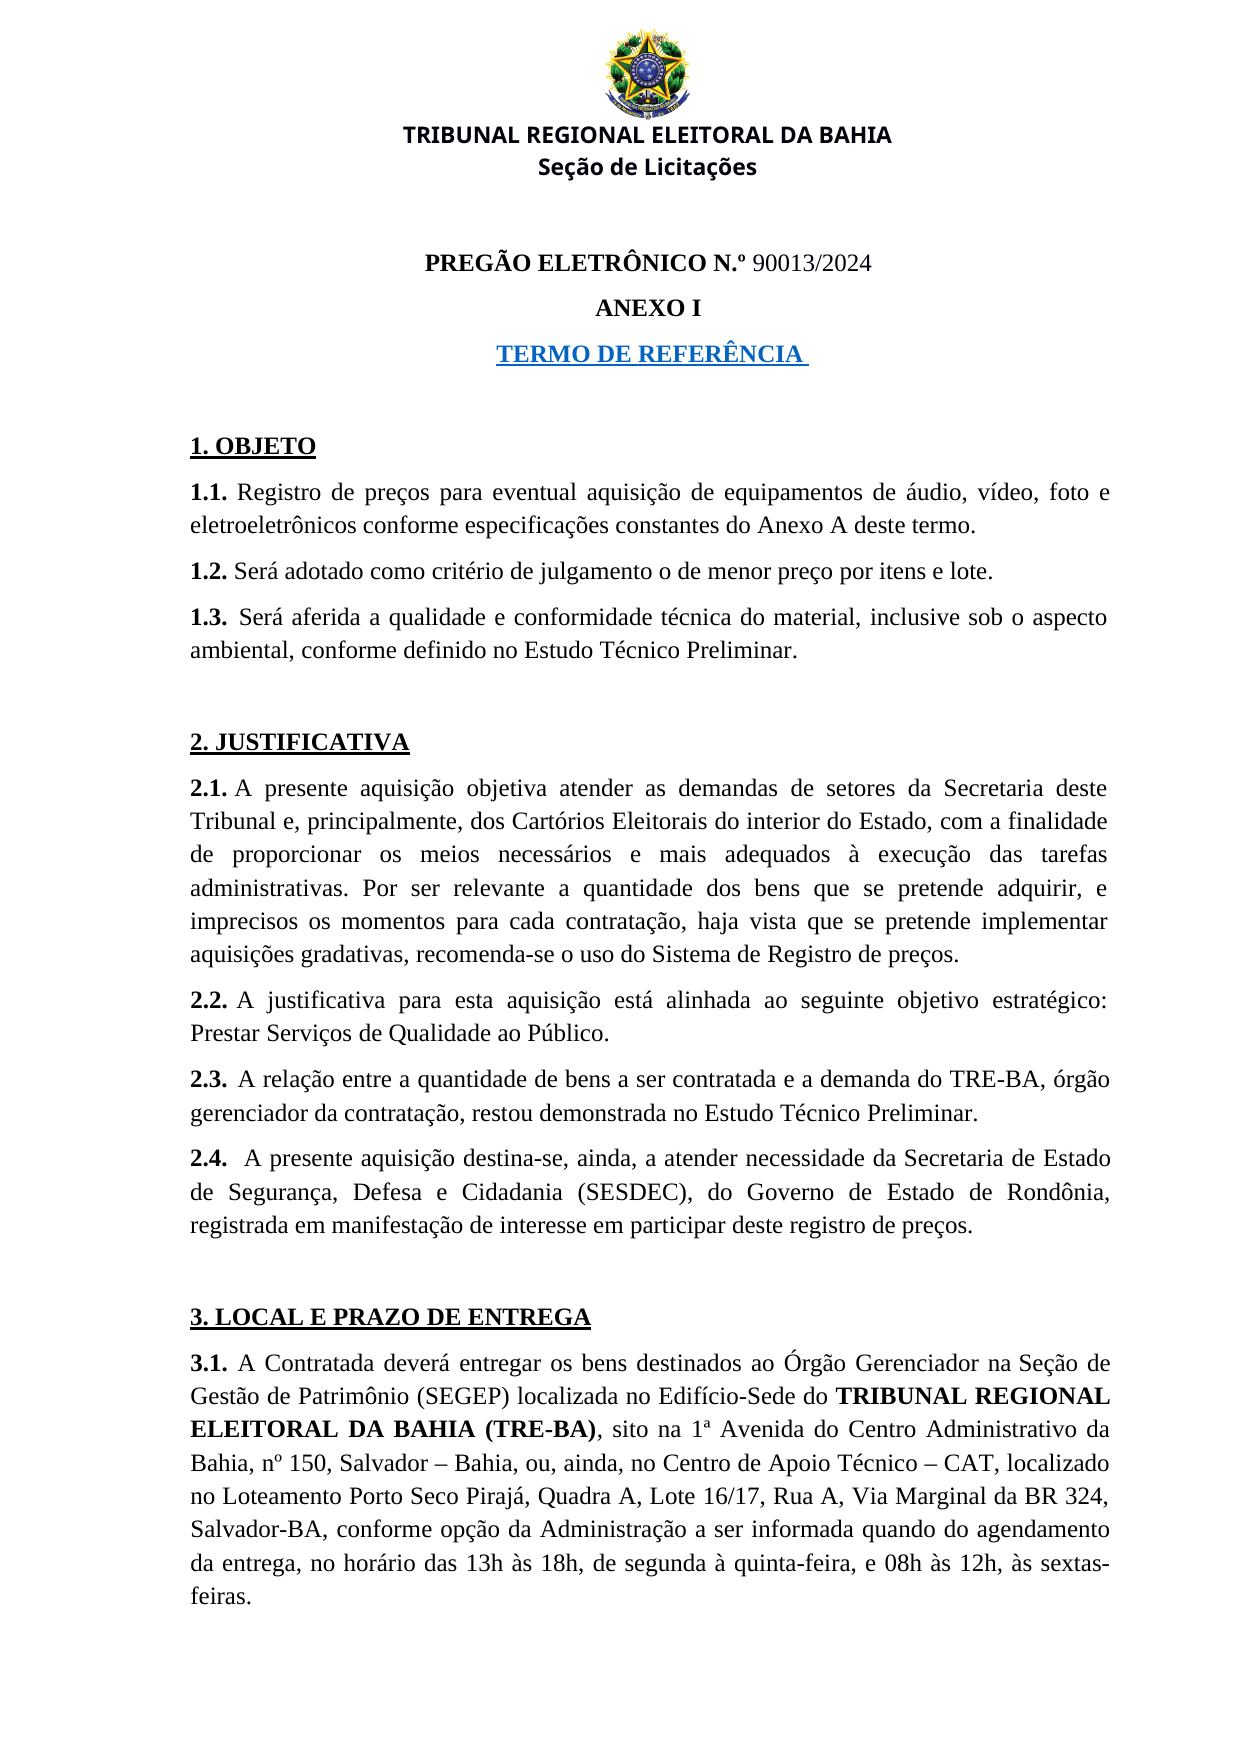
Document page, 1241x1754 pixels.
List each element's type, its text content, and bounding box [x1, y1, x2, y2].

list OBJETO [190, 428, 1122, 461]
list Será adotado como critério de julgamento o de menor preço por itens e lote. [190, 553, 1122, 586]
list Será aferida a qualidade e conformidade técnica do material, inclusive sob o aspecto ambiental, conforme definido no Estudo Técnico Preliminar. [190, 598, 1108, 665]
list Registro de preços para eventual aquisição de equipamentos de áudio, vídeo, foto e eletroeletrônicos conforme especificações constantes do Anexo A deste termo. [190, 473, 1112, 540]
list A Contratada deverá entregar os bens destinados ao Órgão Gerenciador na Seção de Gestão de Patrimônio (SEGEP) localizada no Edifício-Sede do TRIBUNAL REGIONAL ELEITORAL DA BAHIA (TRE-BA), sito na 1ª Avenida do Centro Administrativo da Bahia, nº 150, Salvador – Bahia, ou, ainda, no Centro de Apoio Técnico – CAT, localizado no Loteamento Porto Seco Pirajá, Quadra A, Lote 16/17, Rua A, Via Marginal da BR 324, Salvador-BA, conforme opção da Administração a ser informada quando do agendamento da entrega, no horário das 13h às 18h, de segunda à quinta-feira, e 08h às 12h, às sextas-feiras. [190, 1344, 1111, 1611]
list A presente aquisição destina-se, ainda, a atender necessidade da Secretaria de Estado de Segurança, Defesa e Cidadania (SESDEC), do Governo de Estado de Rondônia, registrada em manifestação de interesse em participar deste registro de preços. [190, 1140, 1111, 1240]
subtitle JUSTIFICATIVA [190, 723, 1122, 757]
text TERMO DE REFERÊNCIA [177, 336, 1122, 369]
text PREGÃO ELETRÔNICO N.º [177, 244, 1119, 278]
text ANEXO I [177, 290, 1119, 323]
subtitle LOCAL E PRAZO DE ENTREGA [190, 1298, 1122, 1332]
list A justificativa para esta aquisição está alinhada ao seguinte objetivo estratégico: Prestar Serviços de Qualidade ao Público. [190, 982, 1108, 1048]
list A presente aquisição objetiva atender as demandas de setores da Secretaria deste Tribunal e, principalmente, dos Cartórios Eleitorais do interior do Estado, com a finalidade de proporcionar os meios necessários e mais adequados à execução das tarefas administrativas. Por ser relevante a quantidade dos bens que se pretende adquirir, e imprecisos os momentos para cada contratação, haja vista que se pretende implementar aquisições gradativas, recomenda-se o uso do Sistema de Registro de preços. [190, 769, 1108, 969]
list A relação entre a quantidade de bens a ser contratada e a demanda do TRE-BA, órgão gerenciador da contratação, restou demonstrada no Estudo Técnico Preliminar. [190, 1061, 1111, 1128]
